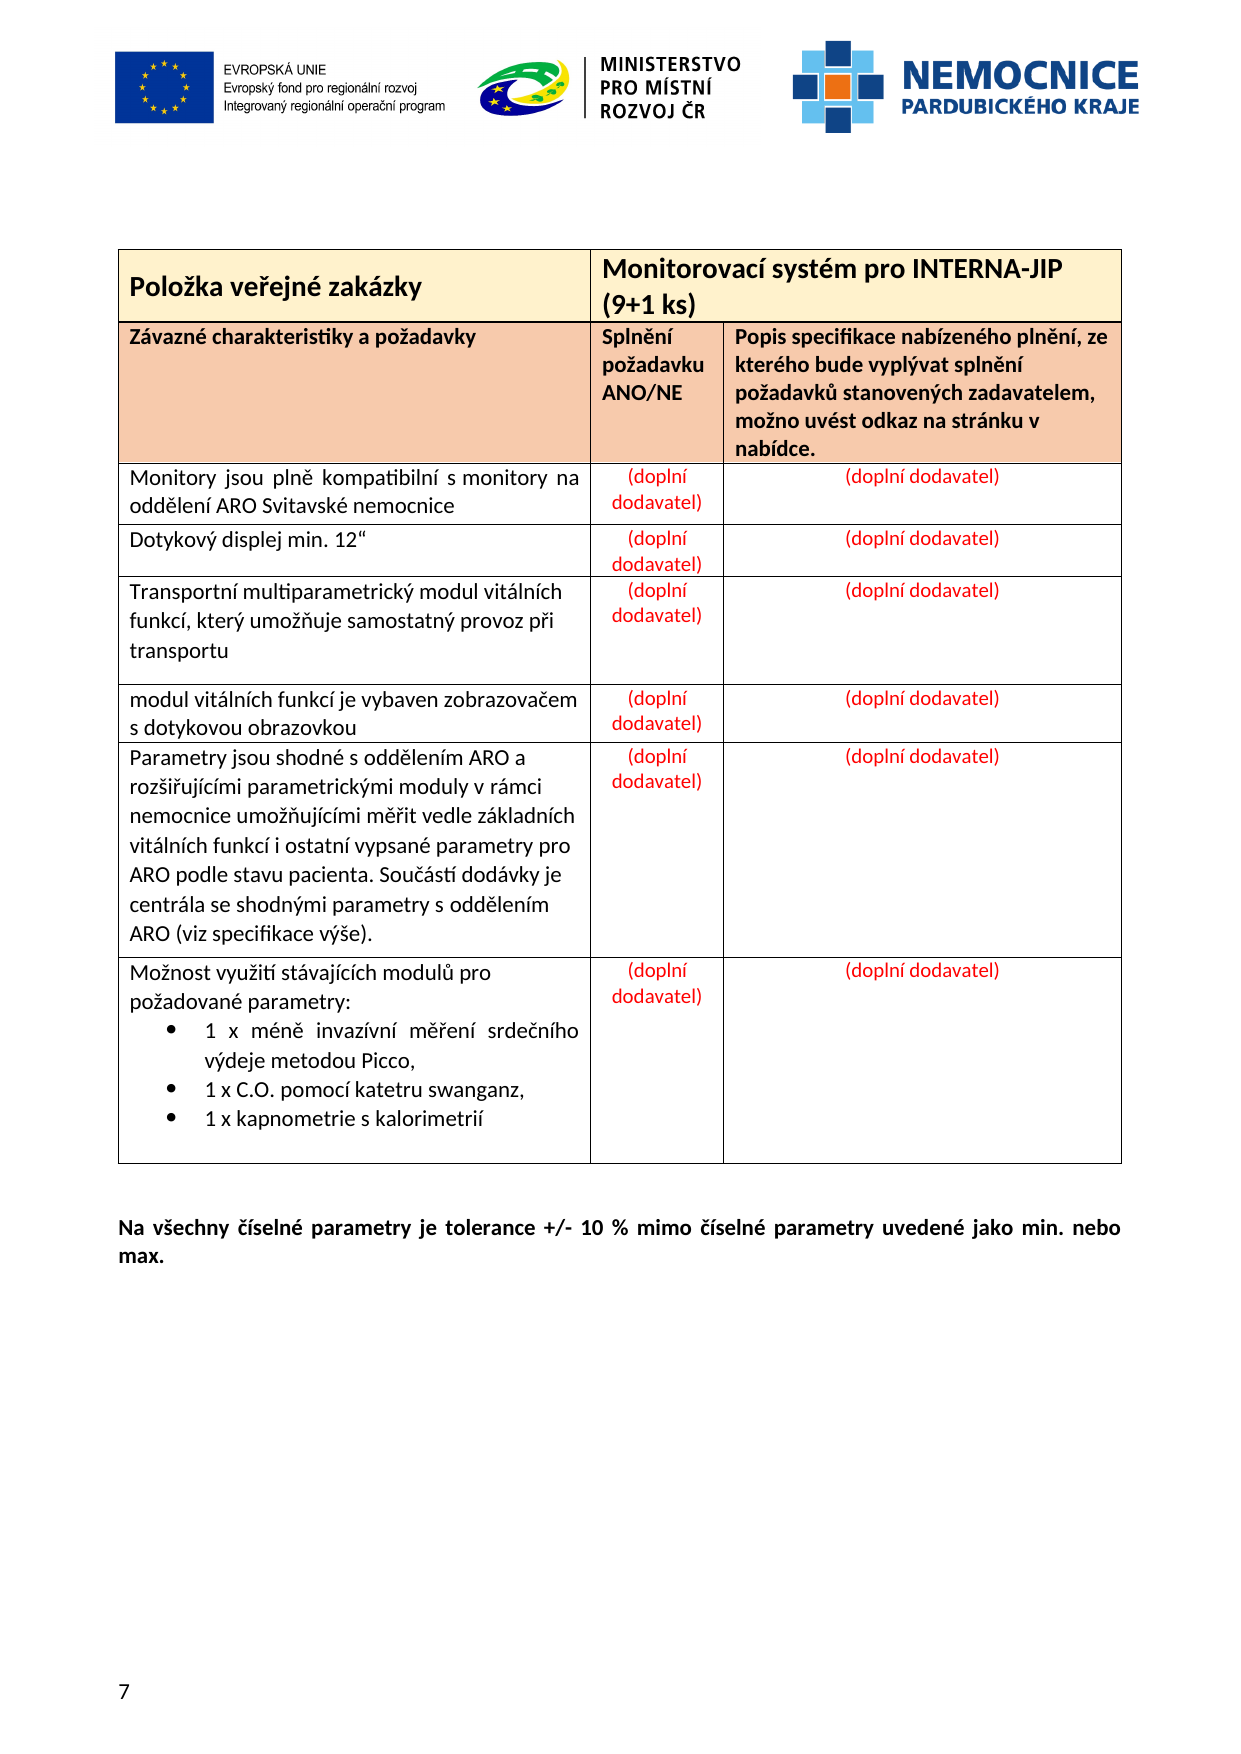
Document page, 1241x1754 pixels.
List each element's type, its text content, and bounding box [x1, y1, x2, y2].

table_cell Popis specifikace nabízeného plnění, ze kterého bude vyplývat splnění požadavků stanovených zadavatelem, možno uvést odkaz na stránku v nabídce. [724, 323, 1121, 462]
table_cell Splnění požadavku ANO/NE [591, 323, 723, 462]
table_cell (doplní dodavatel) [724, 464, 1121, 524]
table_cell Dotykový displej min. 12“ [119, 525, 590, 576]
table_cell Závazné charakteristiky a požadavky [119, 323, 590, 462]
table_cell (doplní dodavatel) [591, 958, 723, 1163]
table_cell Parametry jsou shodné s oddělením ARO a rozšiřujícími parametrickými moduly v rámci nemocnice umožňujícími měřit vedle základních vitálních funkcí i ostatní vypsané parametry pro ARO podle stavu pacienta. Součástí dodávky je centrála se shodnými parametry s oddělením ARO (viz specifikace výše). [119, 743, 590, 957]
table_cell (doplní dodavatel) [591, 525, 723, 576]
table_cell Možnost využití stávajících modulů pro požadované parametry: 1 x méně invazívní měření srdečního výdeje metodou Picco, 1 x C.O. pomocí katetru swanganz, 1 x kapnometrie s kalorimetrií [119, 958, 590, 1163]
table_cell (doplní dodavatel) [591, 743, 723, 957]
table_cell (doplní dodavatel) [724, 577, 1121, 684]
table_header Monitorovací systém pro INTERNA-JIP (9+1 ks) [591, 250, 1121, 321]
picture [93, 27, 762, 147]
table_cell Transportní multiparametrický modul vitálních funkcí, který umožňuje samostatný provoz při transportu [119, 577, 590, 684]
table_cell Monitory jsou plně kompatibilní s monitory na oddělení ARO Svitavské nemocnice [119, 464, 590, 524]
table_cell (doplní dodavatel) [724, 958, 1121, 1163]
table_cell (doplní dodavatel) [591, 685, 723, 742]
table_cell (doplní dodavatel) [724, 685, 1121, 742]
table_cell (doplní dodavatel) [724, 743, 1121, 957]
subtitle Na všechny číselné parametry je tolerance +/- 10 % mimo číselné parametry uvedené jako min. nebo max. [118, 1213, 1122, 1269]
table_cell (doplní dodavatel) [591, 577, 723, 684]
table_cell modul vitálních funkcí je vybaven zobrazovačem s dotykovou obrazovkou [119, 685, 590, 742]
picture [791, 39, 1139, 134]
table_cell (doplní dodavatel) [724, 525, 1121, 576]
table_cell (doplní dodavatel) [591, 464, 723, 524]
table_header Položka veřejné zakázky [119, 250, 590, 321]
